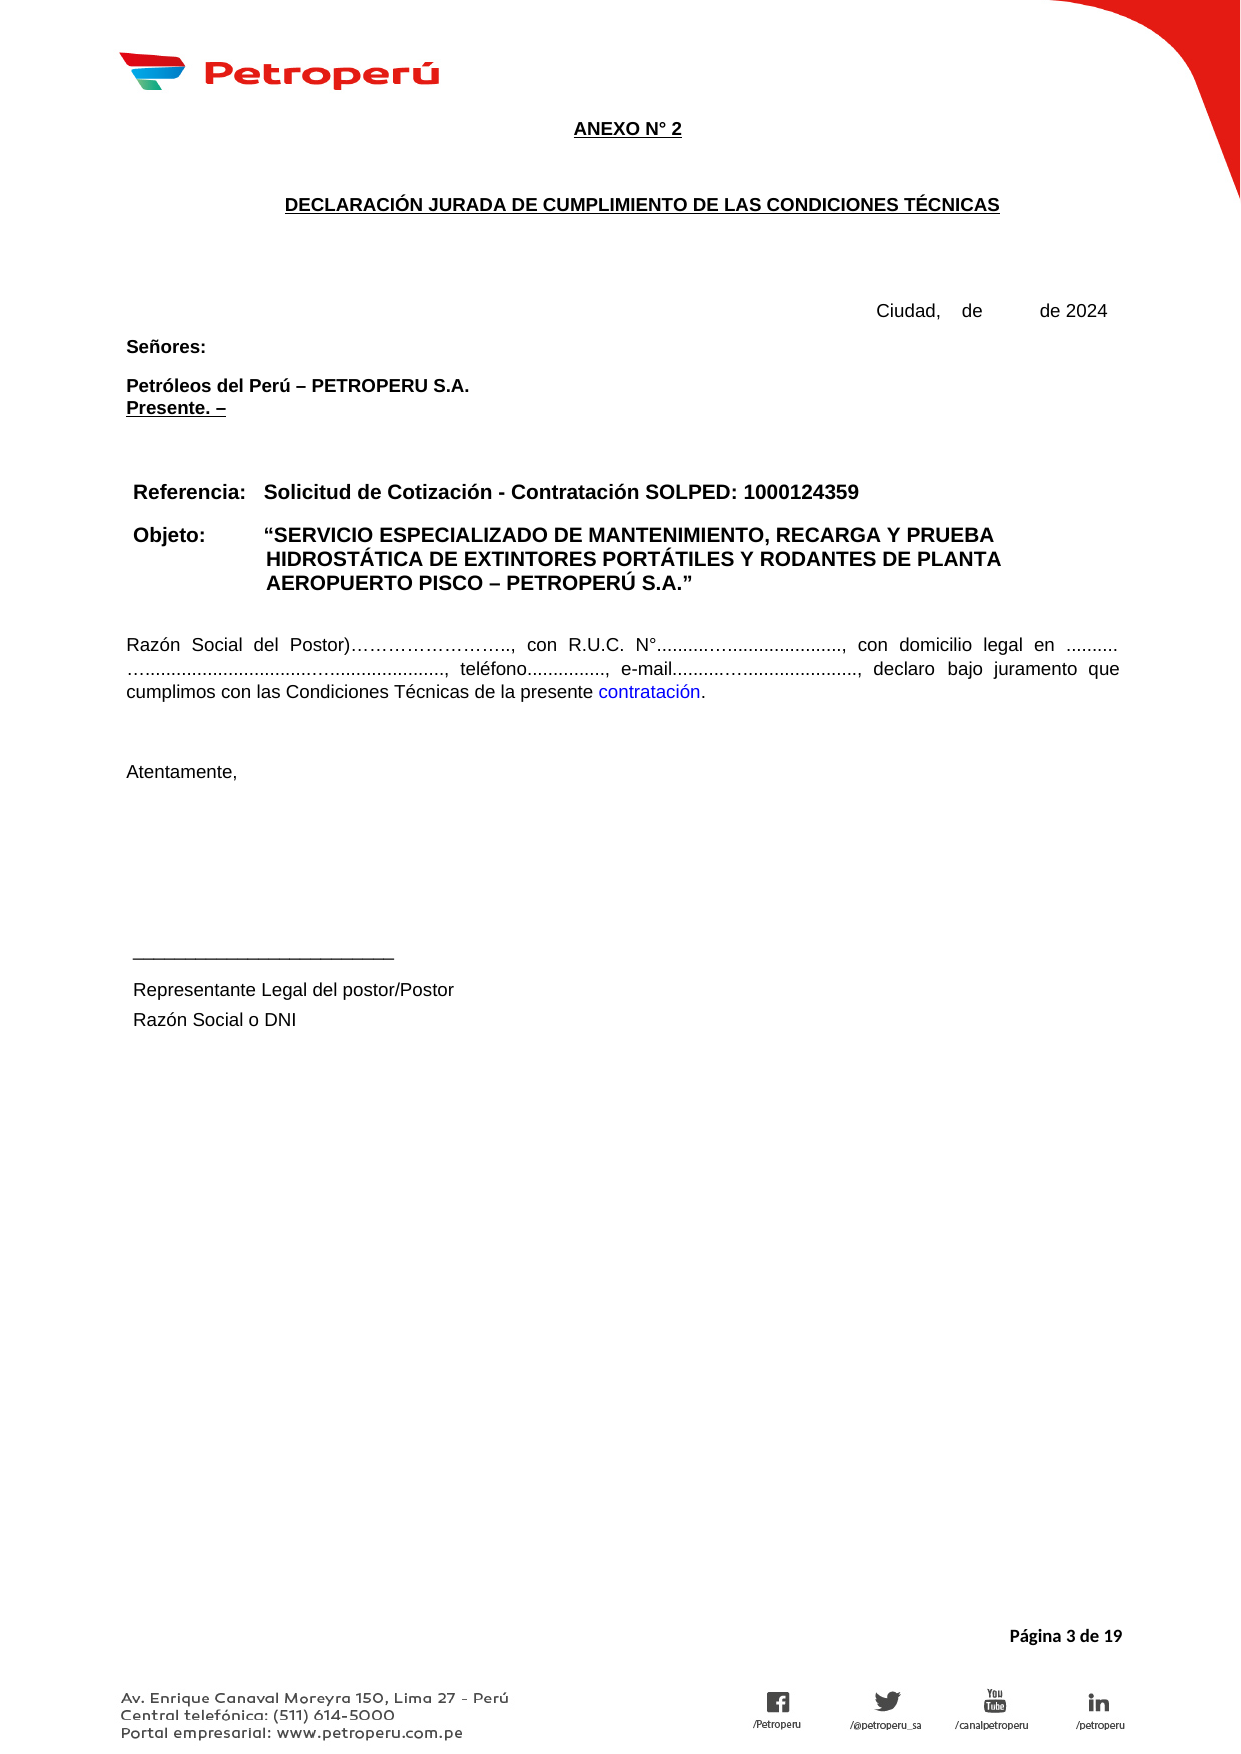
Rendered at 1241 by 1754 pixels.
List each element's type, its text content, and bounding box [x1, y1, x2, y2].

text Atentamente, [126, 760, 1120, 782]
text Ciudad, de de 2024 [724, 300, 1107, 321]
text Petróleos del Perú – PETROPERU S.A. [126, 375, 1120, 397]
text ANEXO N° 2 [133, 118, 1122, 140]
text DECLARACIÓN JURADA DE CUMPLIMIENTO DE LAS CONDICIONES TÉCNICAS [118, 194, 1167, 215]
picture [1, 0, 1241, 209]
picture [2, 1680, 1241, 1754]
text Razón Social del Postor)…………………….., con R.U.C. N°..........…......................, con domicilio legal en ..........…................................…......................, teléfono..............., e-mail..........…......................, declaro bajo juramento que cumplimos con las Condiciones Técnicas de la presente contratación. [126, 634, 1120, 702]
text Objeto: “SERVICIO ESPECIALIZADO DE MANTENIMIENTO, RECARGA Y PRUEBA HIDROSTÁTICA DE EXTINTORES PORTÁTILES Y RODANTES DE PLANTA AEROPUERTO PISCO – PETROPERÚ S.A.” [133, 522, 1122, 594]
text Referencia: Solicitud de Cotización - Contratación SOLPED: 1000124359 [133, 480, 1122, 504]
text Razón Social o DNI [133, 1008, 1122, 1030]
text Señores: [126, 335, 1120, 357]
text Presente. – [126, 397, 1120, 418]
text _________________________ [133, 939, 1122, 961]
text Representante Legal del postor/Postor [133, 979, 1122, 1001]
